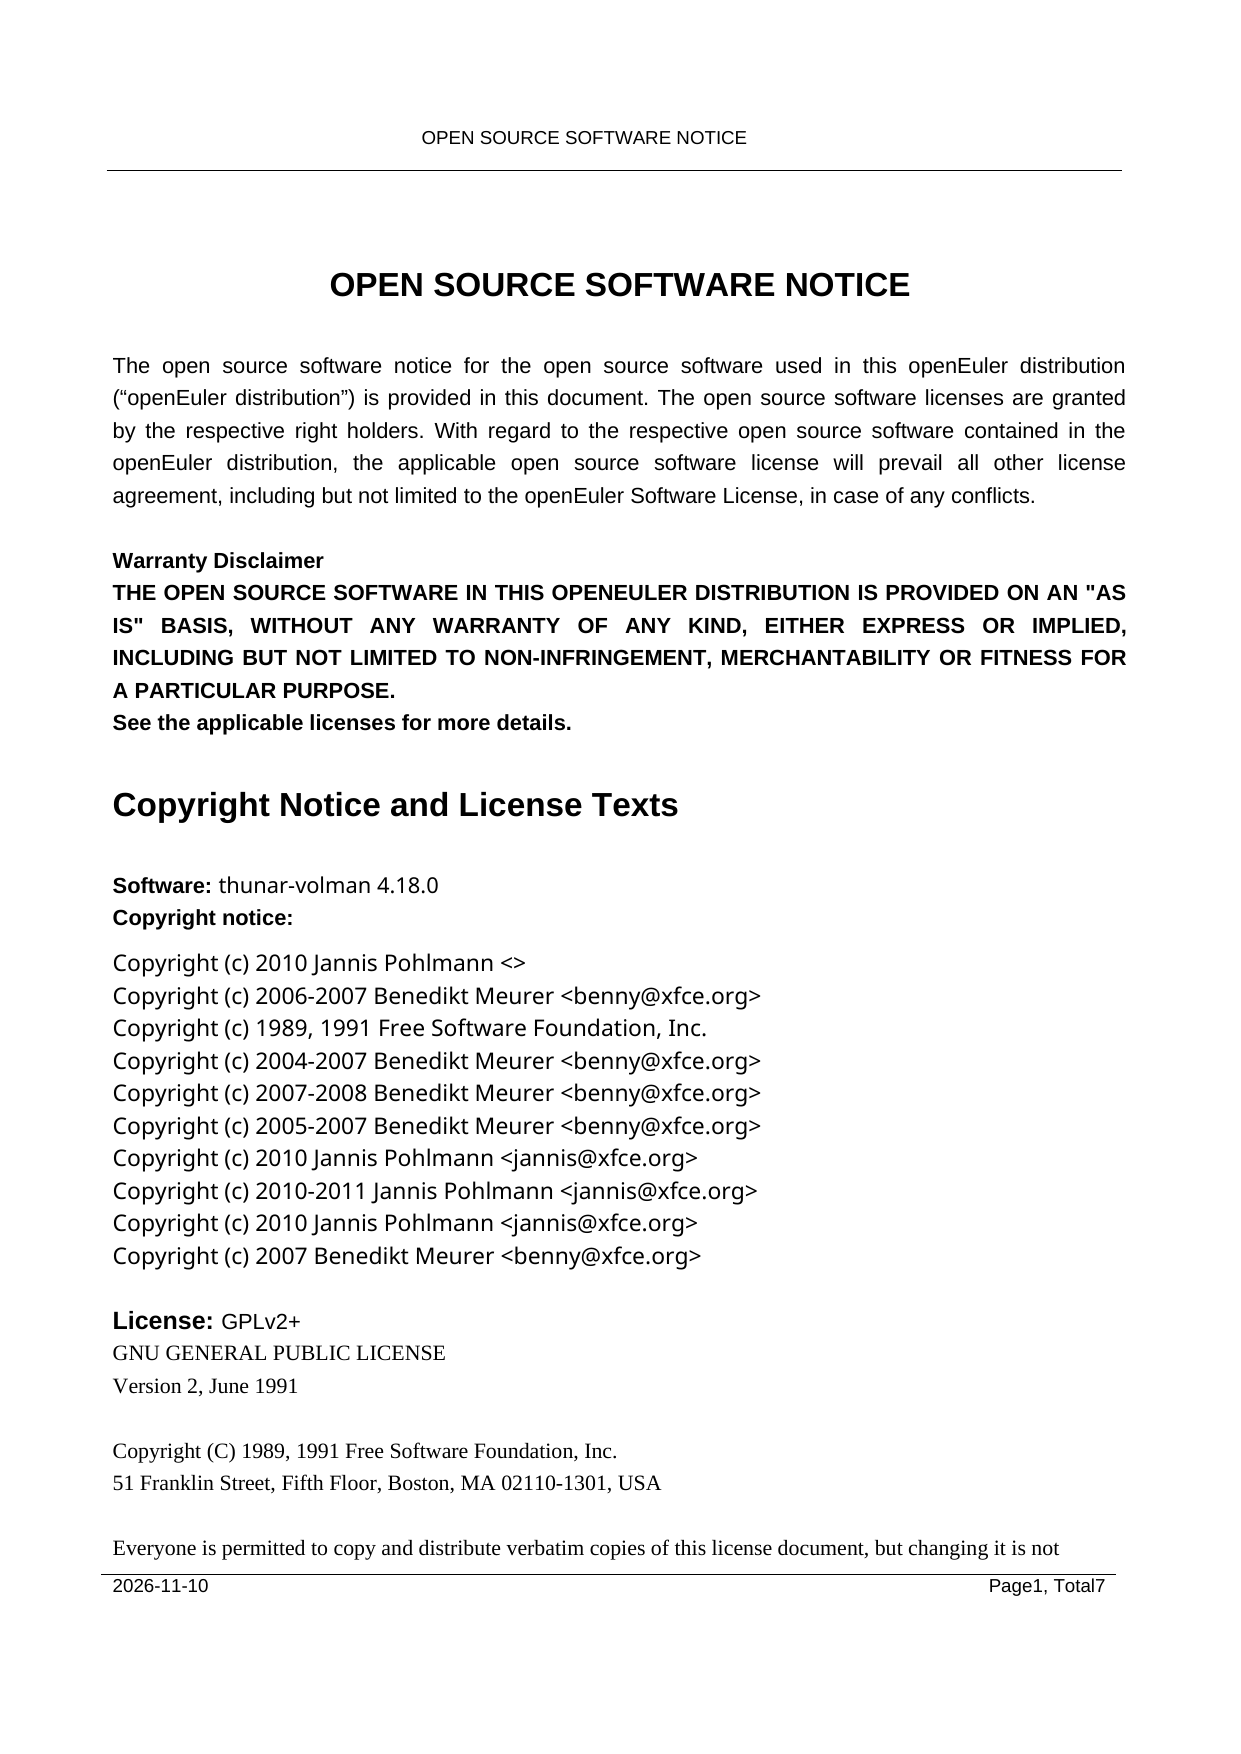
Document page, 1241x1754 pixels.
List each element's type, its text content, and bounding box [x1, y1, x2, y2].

text The open source software notice for the open source software used in this openEuler distribution (“openEuler distribution”) is provided in this document. The open source software licenses are granted by the respective right holders. With regard to the respective open source software contained in the openEuler distribution, the applicable open source software license will prevail all other license agreement, including but not limited to the openEuler Software License, in case of any conflicts. [112, 349, 1128, 511]
text Warranty Disclaimer [112, 544, 1128, 576]
text THE OPEN SOURCE SOFTWARE IN THIS OPENEULER DISTRIBUTION IS PROVIDED ON AN "AS IS" BASIS, WITHOUT ANY WARRANTY OF ANY KIND, EITHER EXPRESS OR IMPLIED, INCLUDING BUT NOT LIMITED TO NON-INFRINGEMENT, MERCHANTABILITY OR FITNESS FOR A PARTICULAR PURPOSE. See the applicable licenses for more details. [112, 576, 1128, 739]
text Copyright (c) 2010 Jannis Pohlmann <> Copyright (c) 2006-2007 Benedikt Meurer <benny@xfce.org> Copyright (c) 1989, 1991 Free Software Foundation, Inc. Copyright (c) 2004-2007 Benedikt Meurer <benny@xfce.org> Copyright (c) 2007-2008 Benedikt Meurer <benny@xfce.org> Copyright (c) 2005-2007 Benedikt Meurer <benny@xfce.org> Copyright (c) 2010 Jannis Pohlmann <jannis@xfce.org> Copyright (c) 2010-2011 Jannis Pohlmann <jannis@xfce.org> Copyright (c) 2010 Jannis Pohlmann <jannis@xfce.org> Copyright (c) 2007 Benedikt Meurer <benny@xfce.org> [112, 947, 1128, 1304]
text Copyright notice: [112, 901, 1128, 934]
text OPEN SOURCE SOFTWARE NOTICE [112, 251, 1128, 316]
text License: GPLv2+ [112, 1304, 1128, 1337]
text Copyright Notice and License Texts [112, 771, 1128, 836]
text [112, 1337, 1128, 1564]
title Software: thunar-volman 4.18.0 [112, 869, 1128, 901]
